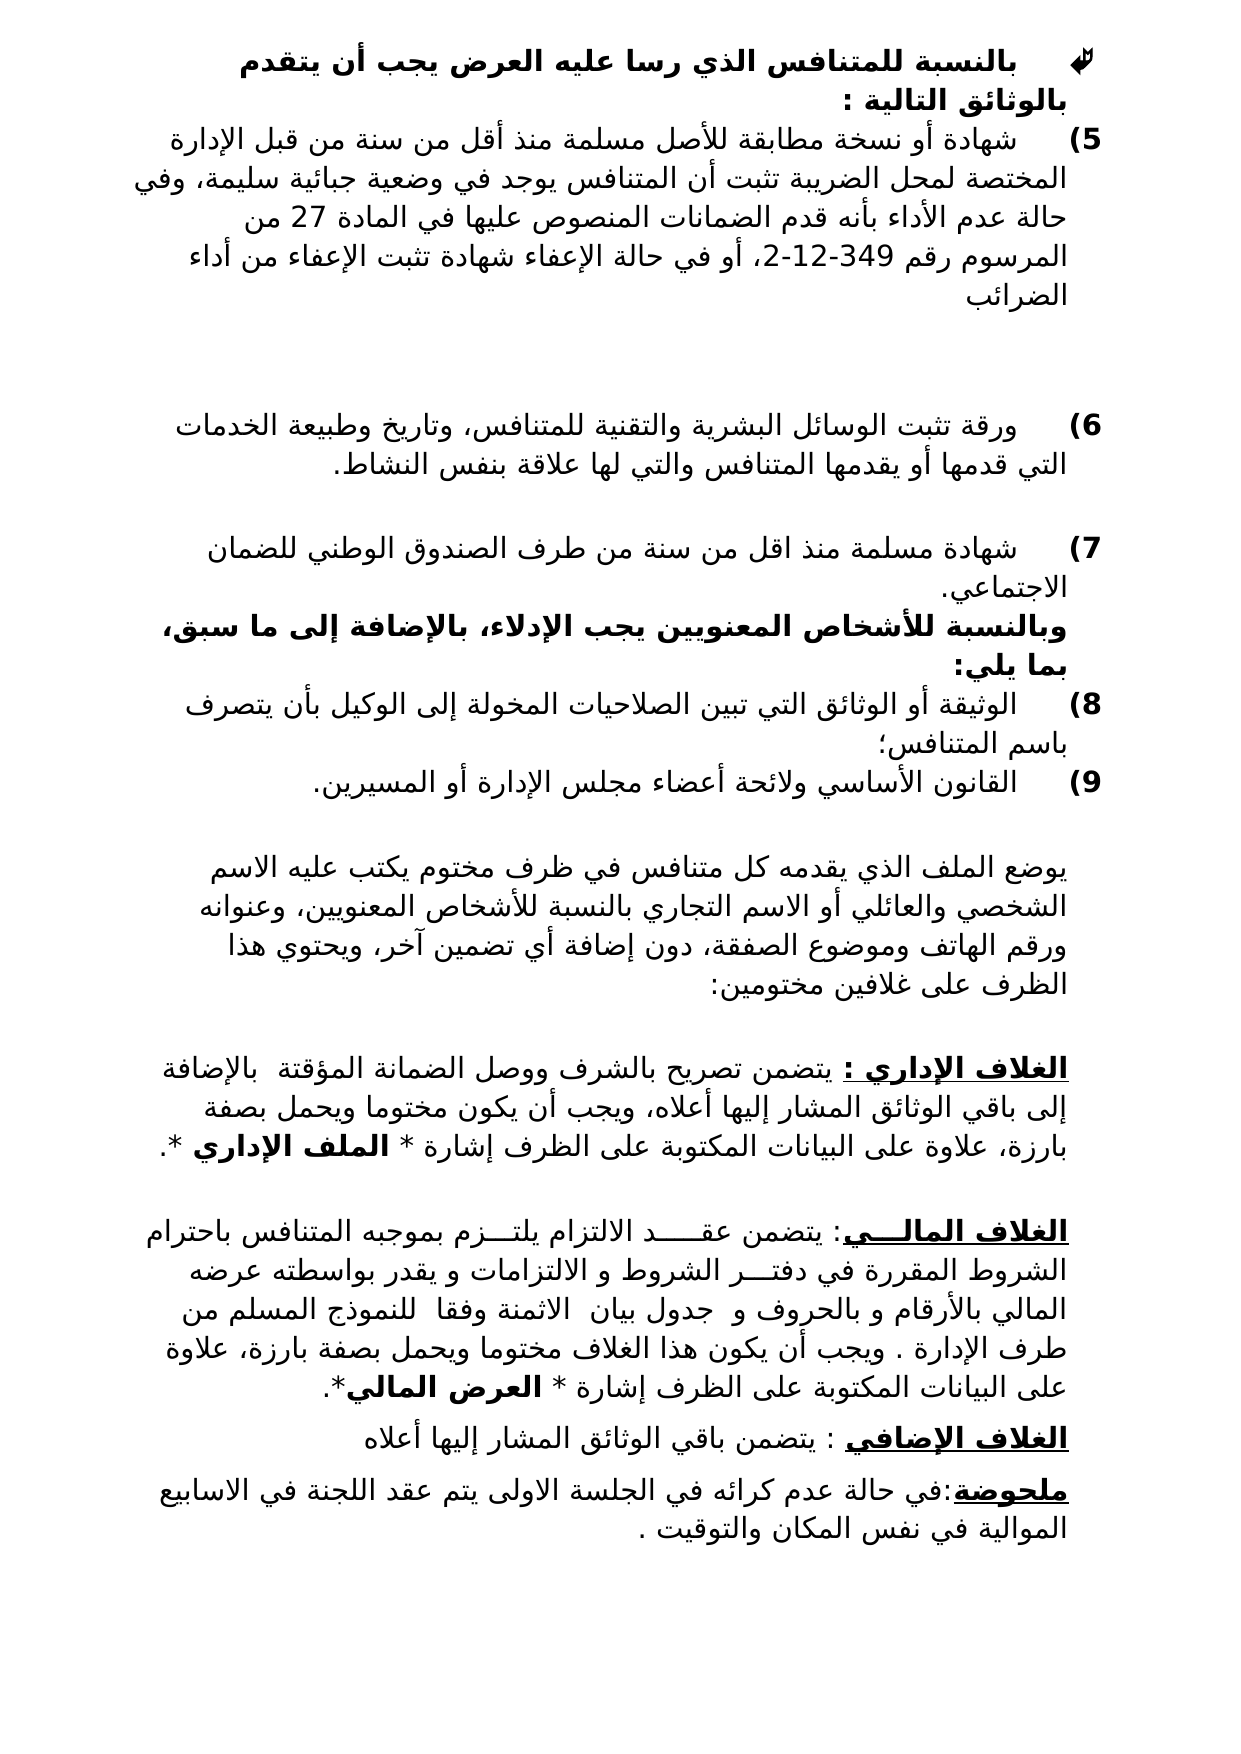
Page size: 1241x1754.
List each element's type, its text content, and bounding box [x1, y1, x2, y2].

text الغلاف الإداري : يتضمن تصريح بالشرف ووصل الضمانة المؤقتة بالإضافة إلى باقي الوثائق المشار إليها أعلاه، ويجب أن يكون مختوما ويحمل بصفة بارزة، علاوة على البيانات المكتوبة على الظرف إشارة * الملف الإداري *. [133, 1052, 1068, 1163]
list شهادة مسلمة منذ اقل من سنة من طرف الصندوق الوطني للضمان الاجتماعي. [133, 532, 1068, 605]
list شهادة أو نسخة مطابقة للأصل مسلمة منذ أقل من سنة من قبل الإدارة المختصة لمحل الضريبة تثبت أن المتنافس يوجد في وضعية جبائية سليمة، وفي حالة عدم الأداء بأنه قدم الضمانات المنصوص عليها في المادة 27 من المرسوم رقم 349-12-2، أو في حالة الإعفاء شهادة تثبت الإعفاء من أداء الضرائب [133, 122, 1068, 312]
text يوضع الملف الذي يقدمه كل متنافس في ظرف مختوم يكتب عليه الاسم الشخصي والعائلي أو الاسم التجاري بالنسبة للأشخاص المعنويين، وعنوانه ورقم الهاتف وموضوع الصفقة، دون إضافة أي تضمين آخر، ويحتوي هذا الظرف على غلافين مختومين: [133, 850, 1068, 1001]
text الغلاف الإضافي : يتضمن باقي الوثائق المشار إليها أعلاه [133, 1421, 1068, 1455]
text وبالنسبة للأشخاص المعنويين يجب الإدلاء، بالإضافة إلى ما سبق، بما يلي: [133, 610, 1068, 683]
list القانون الأساسي ولائحة أعضاء مجلس الإدارة أو المسيرين. [133, 766, 1068, 799]
text ملحوضة:في حالة عدم كرائه في الجلسة الاولى يتم عقد اللجنة في الاسابيع الموالية في نفس المكان والتوقيت . [133, 1473, 1068, 1546]
list بالنسبة للمتنافس الذي رسا عليه العرض يجب أن يتقدم بالوثائق التالية : [133, 44, 1068, 117]
list الوثيقة أو الوثائق التي تبين الصلاحيات المخولة إلى الوكيل بأن يتصرف باسم المتنافس؛ [133, 688, 1068, 761]
list ورقة تثبت الوسائل البشرية والتقنية للمتنافس، وتاريخ وطبيعة الخدمات التي قدمها أو يقدمها المتنافس والتي لها علاقة بنفس النشاط. [133, 408, 1068, 481]
text الغلاف المالـــي: يتضمن عقـــــد الالتزام يلتـــزم بموجبه المتنافس باحترام الشروط المقررة في دفتـــر الشروط و الالتزامات و يقدر بواسطته عرضه المالي بالأرقام و بالحروف و جدول بيان الاثمنة وفقا للنموذج المسلم من طرف الإدارة . ويجب أن يكون هذا الغلاف مختوما ويحمل بصفة بارزة، علاوة على البيانات المكتوبة على الظرف إشارة * العرض المالي*. [133, 1214, 1068, 1404]
